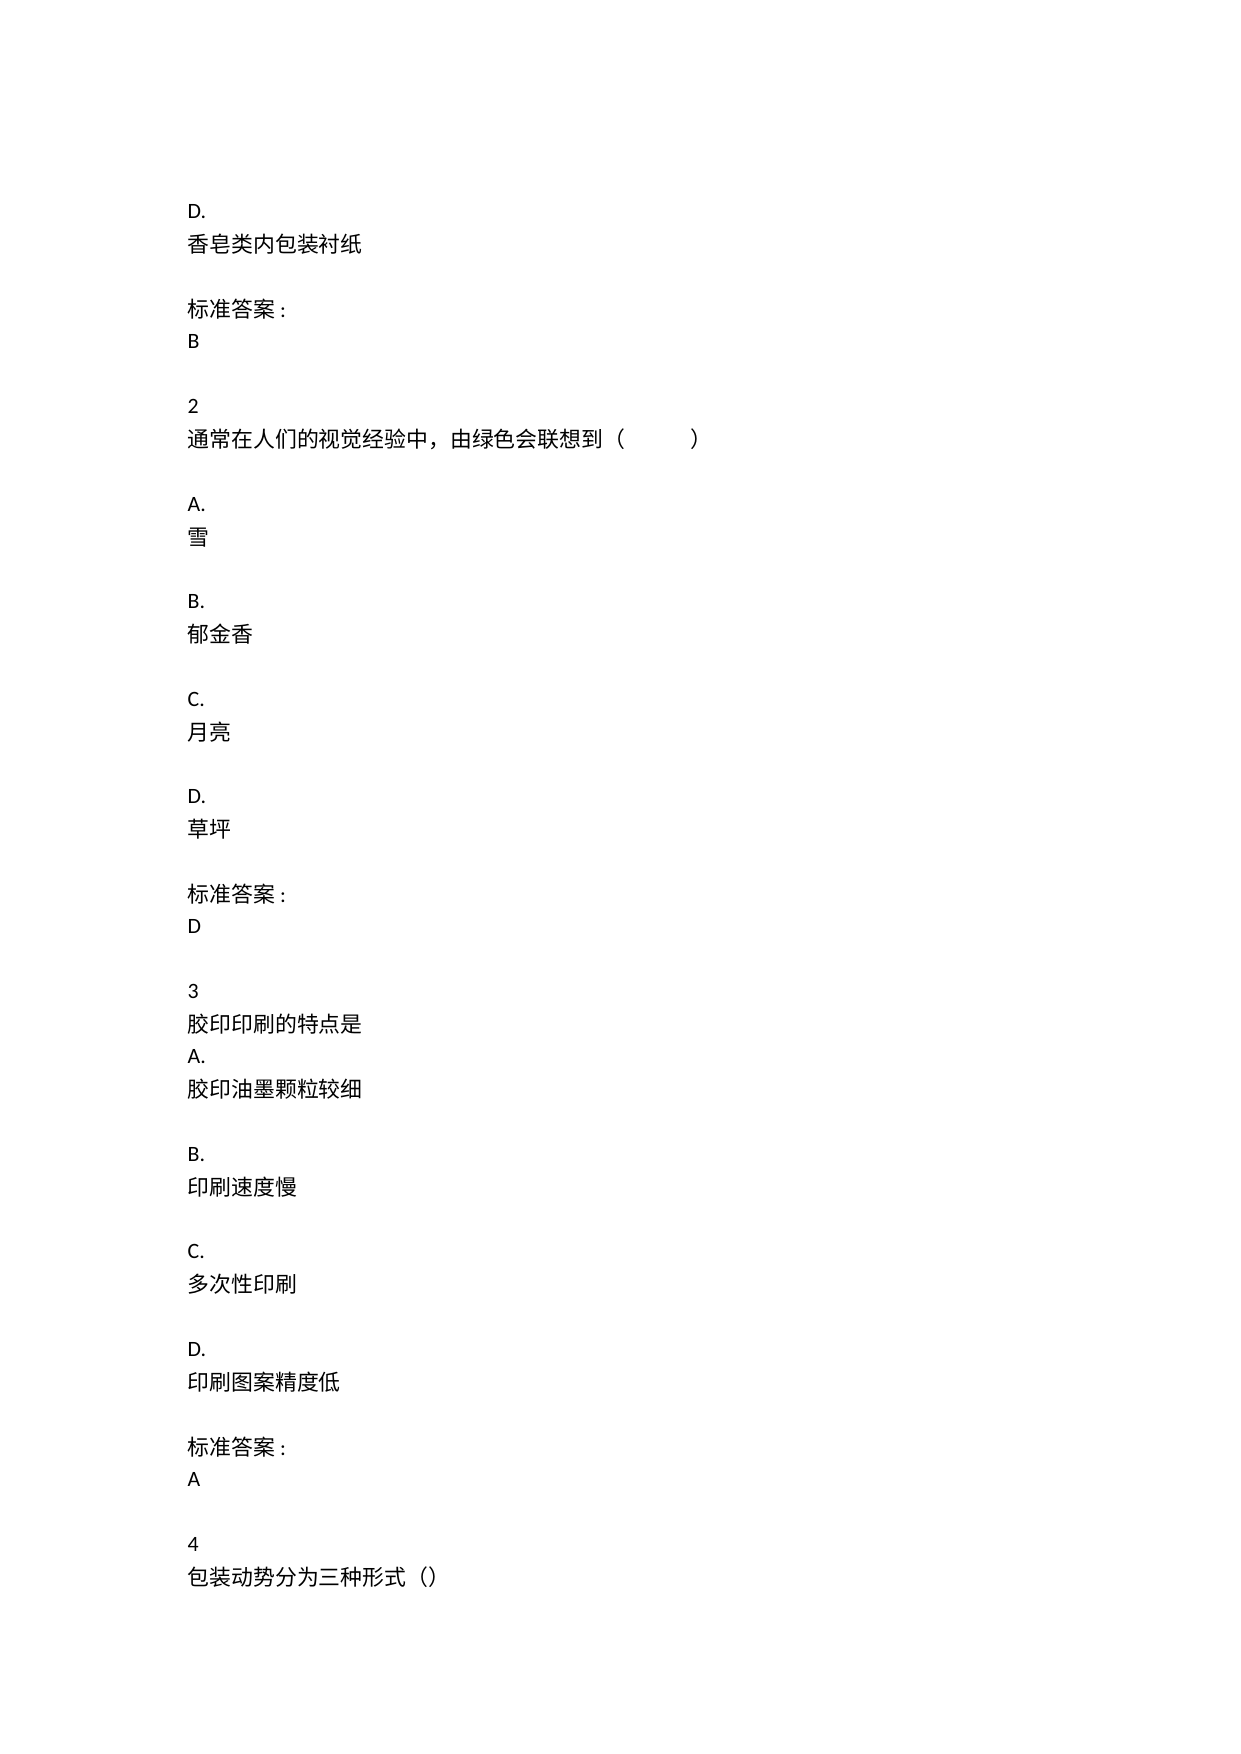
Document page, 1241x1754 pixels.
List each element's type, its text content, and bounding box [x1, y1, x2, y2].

text 胶印印刷的特点是 [187, 1007, 1053, 1039]
text D [187, 909, 1053, 942]
text 月亮 [187, 714, 1053, 747]
text D. [187, 1332, 1053, 1364]
text 多次性印刷 [187, 1267, 1053, 1299]
text D. [187, 194, 1053, 227]
text 印刷图案精度低 [187, 1364, 1053, 1397]
text 3 [187, 974, 1053, 1007]
text 印刷速度慢 [187, 1169, 1053, 1202]
text 郁金香 [187, 617, 1053, 649]
text 标准答案 : [187, 877, 1053, 909]
text C. [187, 1234, 1053, 1267]
text 香皂类内包装衬纸 [187, 227, 1053, 259]
text 标准答案 : [187, 292, 1053, 324]
text 通常在人们的视觉经验中，由绿色会联想到（ ） [187, 422, 1053, 454]
text 胶印油墨颗粒较细 [187, 1072, 1053, 1104]
text A. [187, 487, 1053, 519]
text A [187, 1462, 1053, 1494]
text 草坪 [187, 812, 1053, 844]
text 包装动势分为三种形式（） [187, 1559, 1053, 1592]
text 标准答案 : [187, 1429, 1053, 1462]
text D. [187, 779, 1053, 812]
text C. [187, 682, 1053, 714]
text 4 [187, 1527, 1053, 1559]
text B [187, 324, 1053, 357]
text 2 [187, 389, 1053, 422]
text A. [187, 1039, 1053, 1072]
text B. [187, 1137, 1053, 1169]
text B. [187, 584, 1053, 617]
text 雪 [187, 519, 1053, 552]
